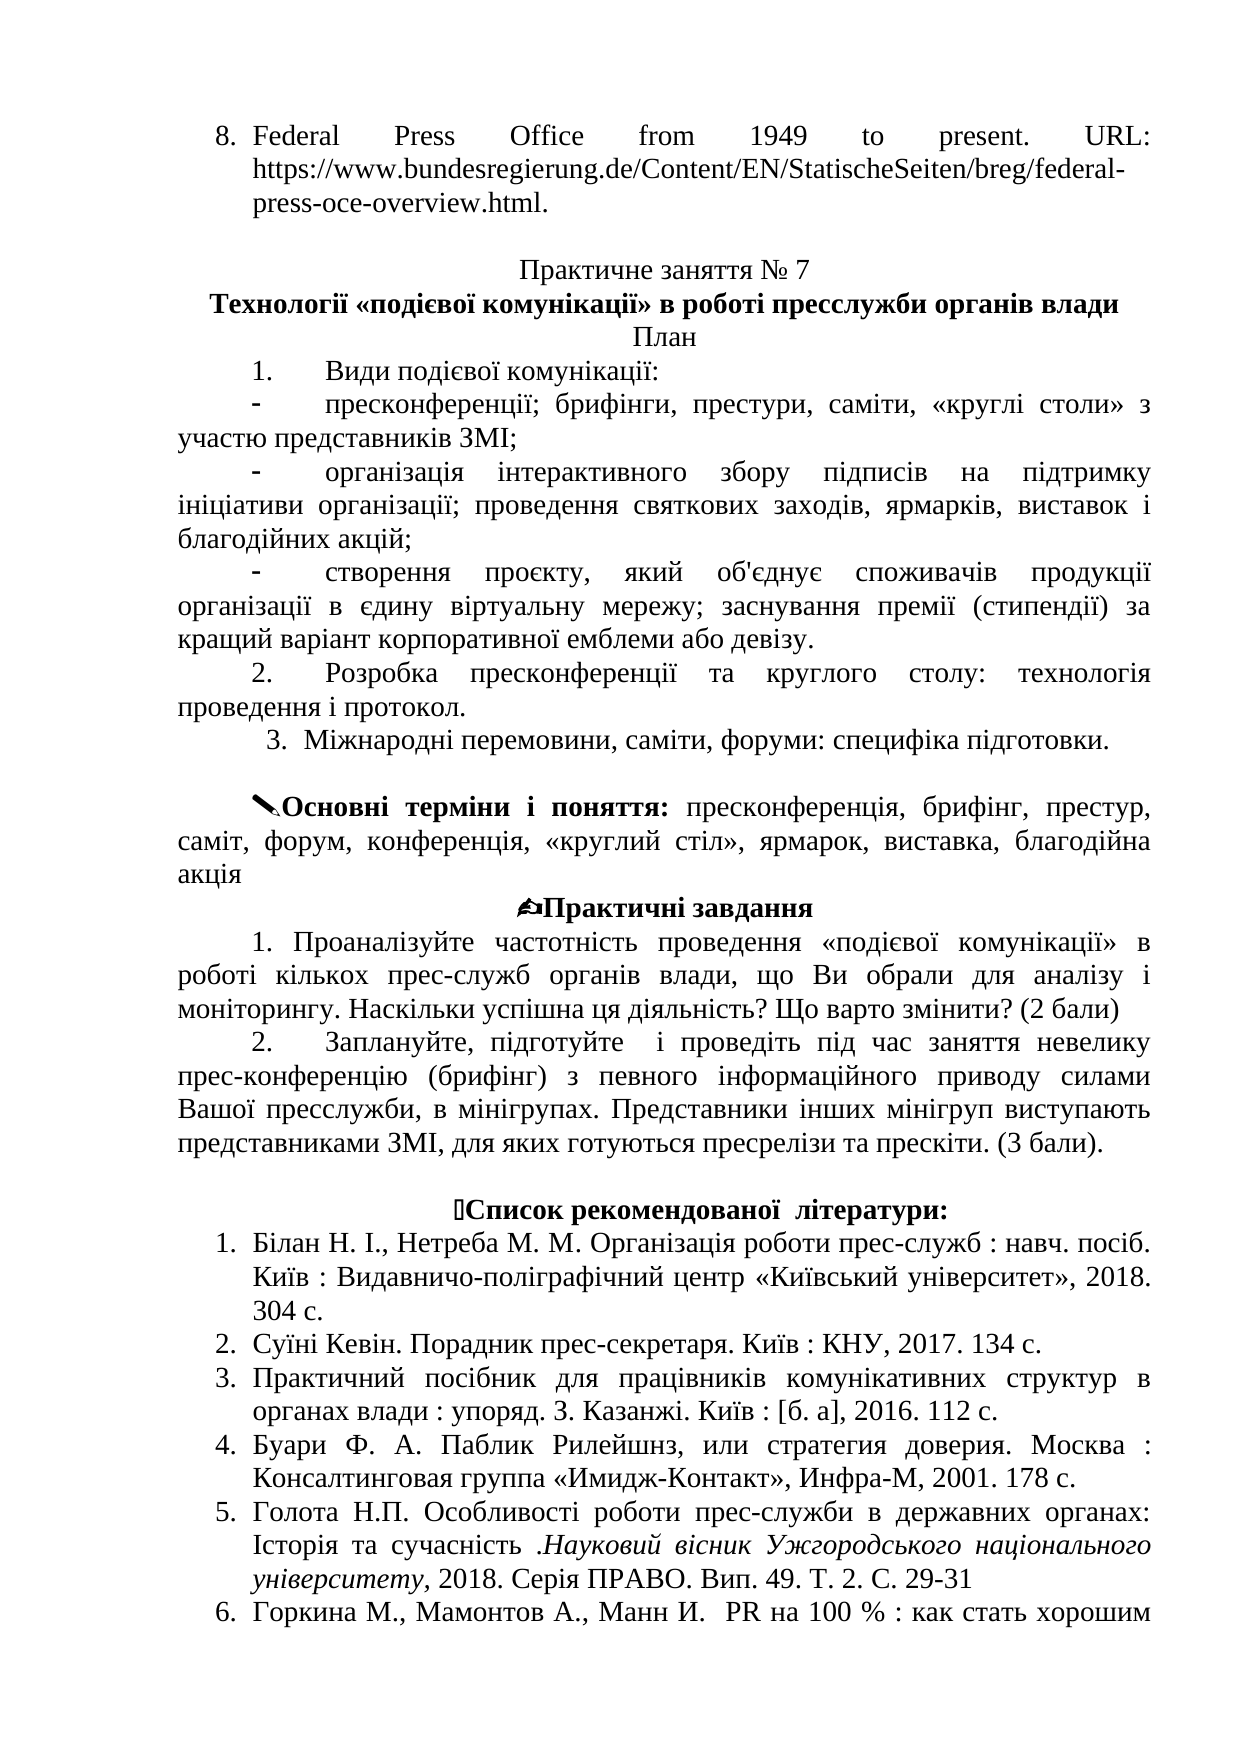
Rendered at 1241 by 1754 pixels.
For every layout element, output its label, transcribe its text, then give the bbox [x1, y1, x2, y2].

list пресконференції; брифінги, престури, саміти, «круглі столи» з участю представників ЗМІ; [177, 386, 1152, 454]
text 2. Заплануйте, підготуйте і проведіть під час заняття невелику прес-конференцію (брифінг) з певного інформаційного приводу силами Вашої пресслужби, в мінігрупах. Представники інших мінігруп виступають представниками ЗМІ, для яких готуються пресрелізи та прескіти. (3 бали). [177, 1024, 1152, 1158]
text Практичне заняття № 7 [177, 252, 1152, 286]
list Буари Ф. А. Паблик Рилейшнз, или стратегия доверия. Москва : Консалтинговая группа «Имидж-Контакт», Инфра-М, 2001. 178 с. [215, 1427, 1152, 1494]
list Види подієвої комунікації: [177, 353, 1152, 386]
list Практичний посібник для працівників комунікативних структур в органах влади : упоряд. З. Казанжі. Київ : [б. а], 2016. 112 c. [215, 1360, 1152, 1427]
list створення проєкту, який об'єднує споживачів продукції організації в єдину віртуальну мережу; заснування премії (стипендії) за кращий варіант корпоративної емблеми або девізу. [177, 554, 1152, 655]
list Суїні Кевін. Порадник прес-секретаря. Київ : КНУ, 2017. 134 с. [215, 1326, 1152, 1360]
list Міжнародні перемовини, саміти, форуми: специфіка підготовки. [266, 722, 1152, 756]
text 1. Проаналізуйте частотність проведення «подієвої комунікації» в роботі кількох прес-служб органів влади, що Ви обрали для аналізу і моніторингу. Наскільки успішна ця діяльність? Що варто змінити? (2 бали) [177, 924, 1152, 1024]
list Federal Press Office from 1949 to present. URL: https://www.bundesregierung.de/Content/EN/StatischeSeiten/breg/federal-press-oce-overview.html. [215, 118, 1152, 219]
text Технології «подієвої комунікації» в роботі пресслужби органів влади [177, 286, 1152, 319]
text Основні терміни і поняття: пресконференція, брифінг, престур, саміт, форум, конференція, «круглий стіл», ярмарок, виставка, благодійна акція [177, 789, 1152, 890]
text План [177, 319, 1152, 353]
text Практичні завдання [177, 890, 1152, 924]
list Розробка пресконференції та круглого столу: технологія проведення і протокол. [177, 655, 1152, 722]
list Список рекомендованої літератури: [177, 1192, 1152, 1226]
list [215, 1594, 1152, 1628]
list організація інтерактивного збору підписів на підтримку ініціативи організації; проведення святкових заходів, ярмарків, виставок і благодійних акцій; [177, 454, 1152, 554]
list Білан Н. І., Нетреба М. М. Організація роботи прес-служб : навч. посіб. Київ : Видавничо-поліграфічний центр «Київський університет», 2018. 304 с. [215, 1226, 1152, 1326]
list Голота Н.П. Особливості роботи прес-служби в державних органах: Історія та сучасність .Науковий вісник Ужгородського національного університету, 2018. Серія ПРАВО. Вип. 49. Т. 2. C. 29-31 [215, 1494, 1152, 1594]
